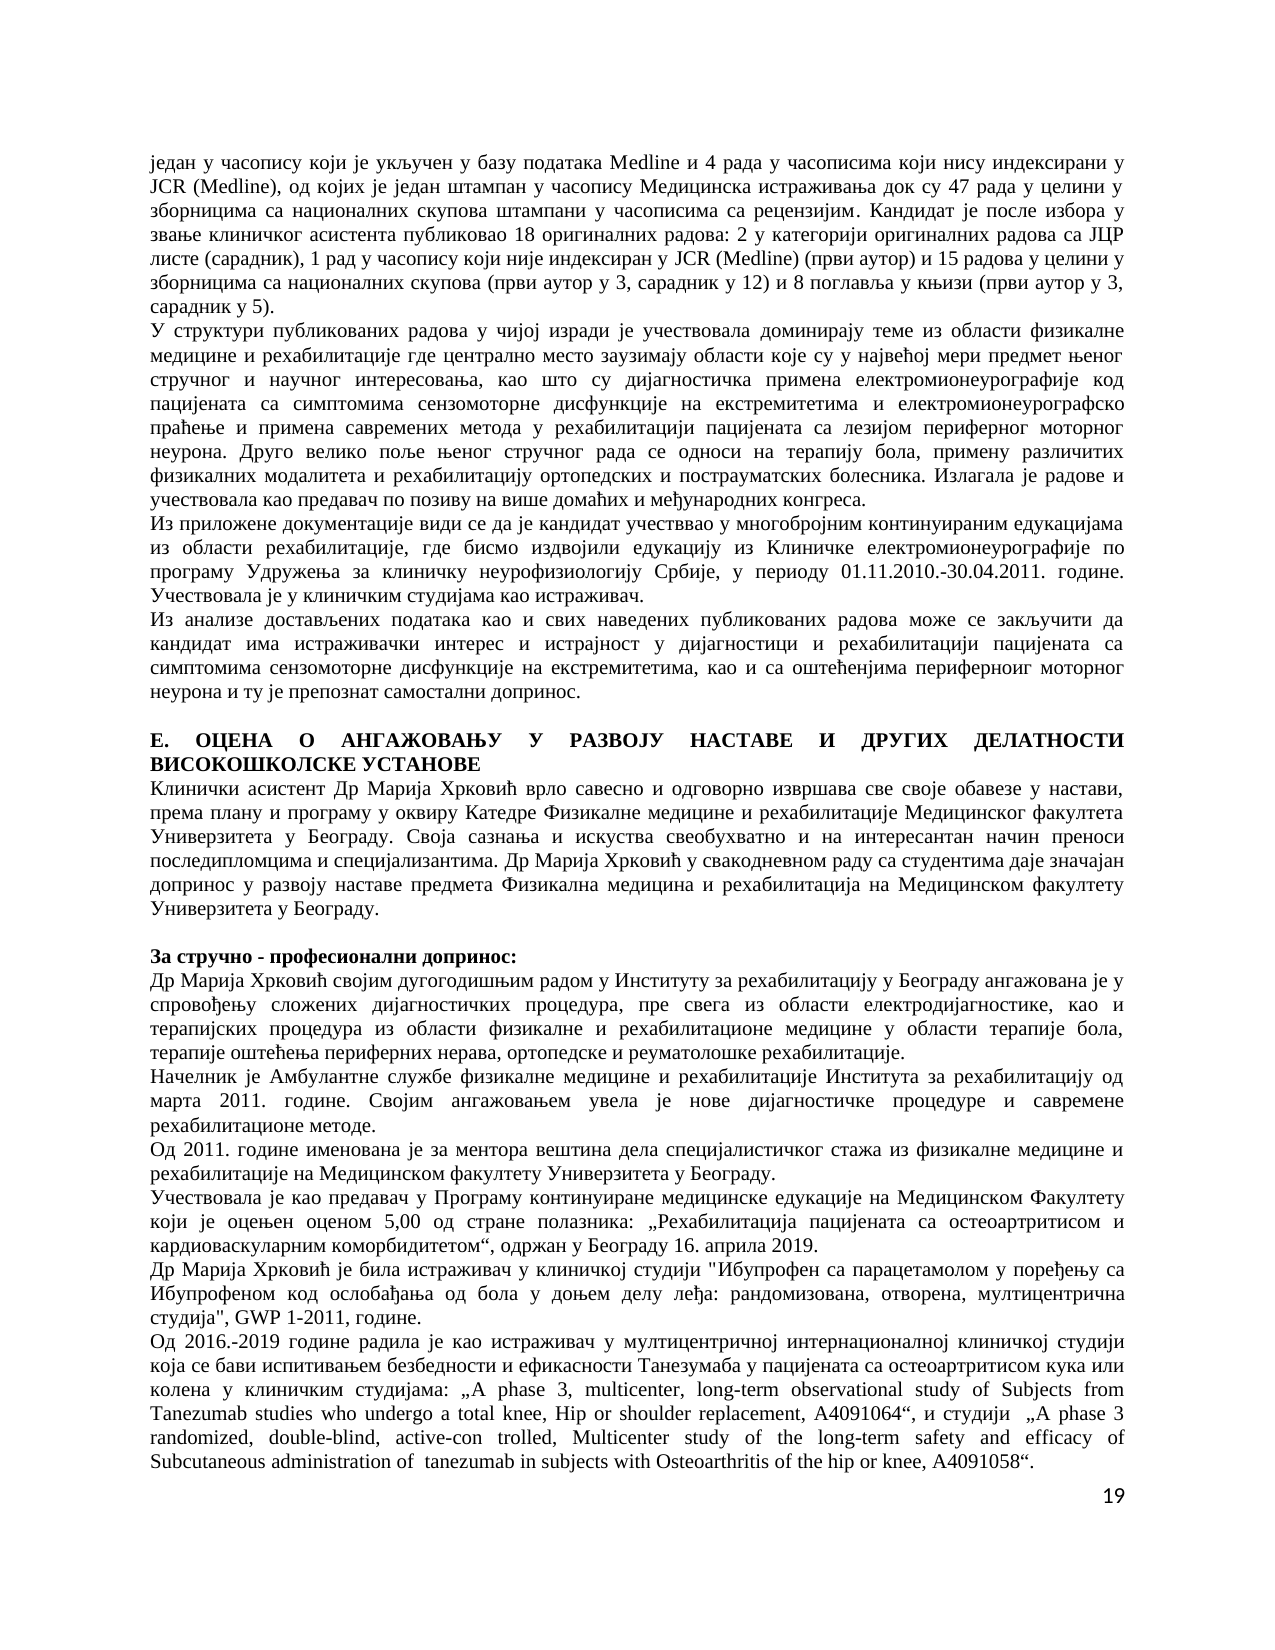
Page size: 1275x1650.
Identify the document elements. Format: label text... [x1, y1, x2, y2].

text Из приложене документације види се да је кандидат учестввао у многобројним континуираним едукацијама из области рехабилитације, где бисмо издвојили едукацију из Клиничке електромионеурографије по програму Удружења за клиничку неурофизиологију Србије, у периоду 01.11.2010.-30.04.2011. године. Учествовала је у клиничким студијама као истраживач. [150, 511, 1125, 607]
text Др Марија Хрковић је била истраживач у клиничкој студији "Ибупрофен са парацетамолом у поређењу са Ибупрофеном код ослобађања од бола у доњем делу леђа: рандомизована, отворена, мултицентрична студија", GWP 1-2011, године. [150, 1257, 1125, 1329]
text Др Марија Хрковић својим дугогодишњим радом у Институту за рехабилитацију у Београду ангажована је у спровођењу сложених дијагностичких процедура, пре свега из области електродијагностике, као и терапијских процедура из области физикалне и рехабилитационе медицине у области терапије бола, терапије оштећења периферних нерава, ортопедске и реуматолошке рехабилитације. [150, 968, 1125, 1064]
text E. ОЦЕНА О АНГАЖОВАЊУ У РАЗВОЈУ НАСТАВЕ И ДРУГИХ ДЕЛАТНОСТИ ВИСОКОШКОЛСКЕ УСТАНОВЕ [150, 727, 1125, 776]
text Од 2016.-2019 године радила је као истраживач у мултицентричној интернационалној клиничкој студији која се бави испитивањем безбедности и ефикасности Танезумаба у пацијената са остеоартритисом кука или колена у клиничким студијама: „A phase 3, multicenter, long-term observational study of Subjects from Тanezumab studies who undergo a total knee, Hip or shoulder replacement, A4091064“, и студији „A phase 3 randomized, double-blind, active-con trolled, Multicenter study of the long-term safety and efficacy of Subcutaneous administration of tanezumab in subjects with Osteoarthritis of the hip or knee, A4091058“. [150, 1329, 1125, 1473]
text Учествовала је као предавач у Програму континуиране медицинске едукације на Медицинском Факултету који је оцењен оценом 5,00 од стране полазника: „Рехабилитацијa пацијената са остеоартритисом и кардиоваскуларним коморбидитетом“, одржан у Београду 16. априла 2019. [150, 1185, 1125, 1257]
text Од 2011. године именована је за ментора вештина дела специјалистичког стажа из физикалне медицине и рехабилитације на Медицинском факултету Универзитета у Београду. [150, 1137, 1125, 1185]
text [150, 150, 1125, 318]
text Клинички асистент Др Марија Хрковић врло савесно и одговорно извршава све своје обавезе у настави, према плану и програму у оквиру Катедре Физикалне медицине и рехабилитације Медицинског факултета Универзитета у Београду. Своја сазнања и искуства свеобухватно и на интересантан начин преноси последипломцима и специјализантима. Др Марија Хрковић у свакодневном раду са студентима даје значајан допринос у развоју наставе предмета Физикална медицина и рехабилитација на Медицинском факултету Универзитета у Београду. [150, 776, 1125, 920]
text Из анализе достављених података као и свих наведених публикованих радова може се закључити да кандидат има истраживачки интерес и истрајност у дијагностици и рехабилитацији пацијената са симптомима сензомоторне дисфункције на екстремитетима, као и са оштећенјима периферноиг моторног неурона и ту је препознат самостални допринос. [150, 607, 1125, 703]
text За стручно - професионални допринос: [150, 944, 1125, 968]
text Начелник је Амбулантне службе физикалне медицине и рехабилитације Института за рехабилитацију од марта 2011. године. Својим ангажовањем увела је нове дијагностичке процедуре и савремене рехабилитационе методе. [150, 1064, 1125, 1137]
text У структури публикованих радова у чијој изради је учествовала доминирају теме из области физикалне медицине и рехабилитације где централно место заузимају области које су у највећој мери предмет њеног стручног и научног интересовања, као што су дијагностичка примена електромионеурографије код пацијената са симптомима сензомоторне дисфункције на екстремитетима и електромионеурографско праћење и примена савремених метода у рехабилитацији пацијената са лезијом периферног моторног неурона. Друго велико поље њеног стручног рада се односи на терапију бола, примену различитих физикалних модалитета и рехабилитацију ортопедских и пострауматских болесника. Излагала је радове и учествовала као предавач по позиву на више домаћих и међународних конгреса. [150, 318, 1125, 511]
